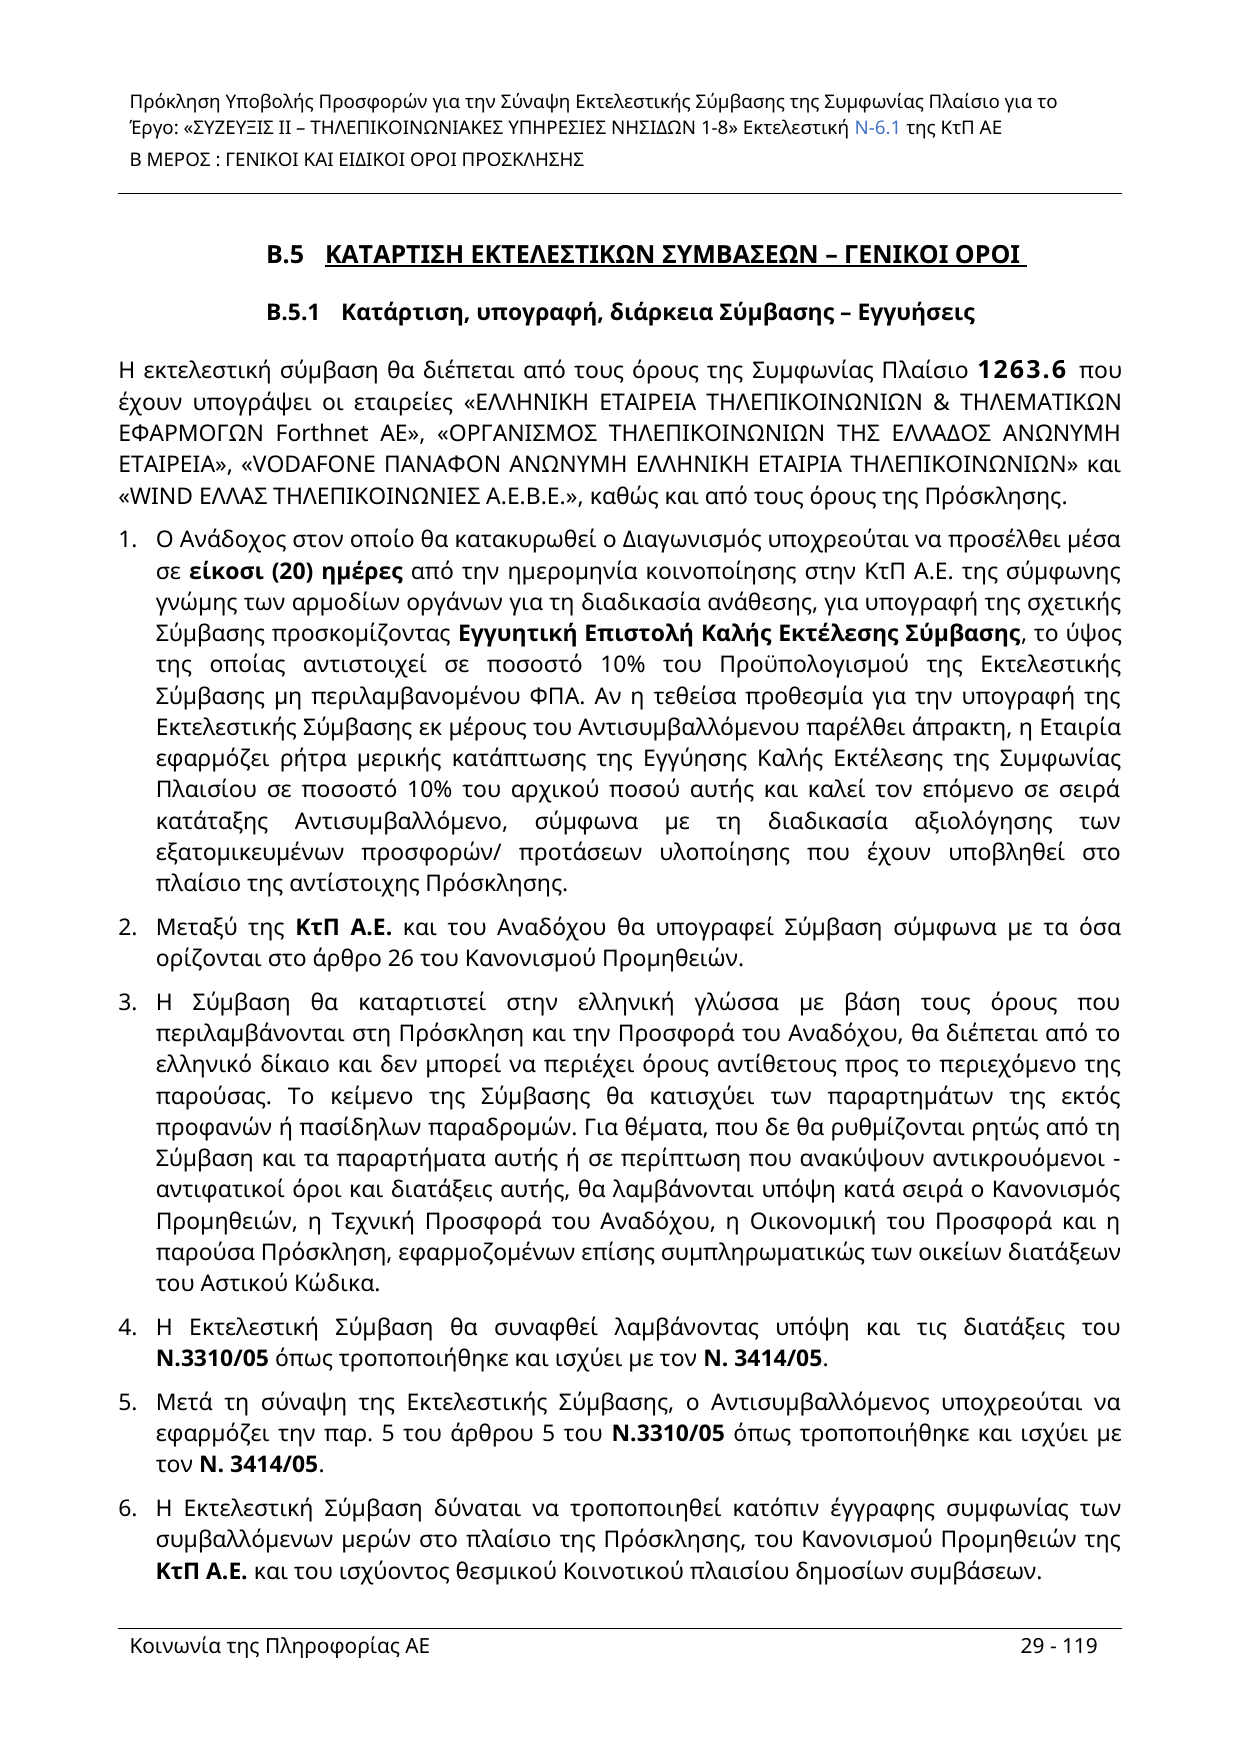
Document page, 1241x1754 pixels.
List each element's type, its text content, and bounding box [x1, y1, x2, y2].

list Μετά τη σύναψη της Εκτελεστικής Σύμβασης, ο Αντισυμβαλλόμενος υποχρεούται να εφαρμόζει την παρ. 5 του άρθρου 5 του Ν.3310/05 όπως τροποποιήθηκε και ισχύει με τον Ν. 3414/05. [118, 1386, 1122, 1479]
list Ο Ανάδοχος στον οποίο θα κατακυρωθεί ο Διαγωνισμός υποχρεούται να προσέλθει μέσα σε είκοσι (20) ημέρες από την ημερομηνία κοινοποίησης στην ΚτΠ Α.Ε. της σύμφωνης γνώμης των αρμοδίων οργάνων για τη διαδικασία ανάθεσης, για υπογραφή της σχετικής Σύμβασης προσκομίζοντας Εγγυητική Επιστολή Καλής Εκτέλεσης Σύμβασης, το ύψος της οποίας αντιστοιχεί σε ποσοστό 10% του Προϋπολογισμού της Εκτελεστικής Σύμβασης μη περιλαμβανομένου ΦΠΑ. Αν η τεθείσα προθεσμία για την υπογραφή της Εκτελεστικής Σύμβασης εκ μέρους του Αντισυμβαλλόμενου παρέλθει άπρακτη, η Εταιρία εφαρμόζει ρήτρα μερικής κατάπτωσης της Εγγύησης Καλής Εκτέλεσης της Συμφωνίας Πλαισίου σε ποσοστό 10% του αρχικού ποσού αυτής και καλεί τον επόμενο σε σειρά κατάταξης Αντισυμβαλλόμενο, σύμφωνα με τη διαδικασία αξιολόγησης των εξατομικευμένων προσφορών/ προτάσεων υλοποίησης που έχουν υποβληθεί στο πλαίσιο της αντίστοιχης Πρόσκλησης. [118, 523, 1122, 898]
text H εκτελεστική σύμβαση θα διέπεται από τους όρους της Συμφωνίας Πλαίσιο 1263.6 που έχουν υπογράψει οι εταιρείες «ΕΛΛΗΝΙΚΗ ΕΤΑΙΡΕΙΑ ΤΗΛΕΠΙΚΟΙΝΩΝΙΩΝ & ΤΗΛΕΜΑΤΙΚΩΝ ΕΦΑΡΜΟΓΩΝ Forthnet AE», «ΟΡΓΑΝΙΣΜΟΣ ΤΗΛΕΠΙΚΟΙΝΩΝΙΩΝ ΤΗΣ ΕΛΛΑΔΟΣ ΑΝΩΝΥΜΗ ΕΤΑΙΡΕΙΑ», «VODAFONE ΠΑΝΑΦΟΝ ΑΝΩΝΥΜΗ ΕΛΛΗΝΙΚΗ ΕΤΑΙΡΙΑ ΤΗΛΕΠΙΚΟΙΝΩΝΙΩΝ» και «WIND ΕΛΛΑΣ ΤΗΛΕΠΙΚΟΙΝΩΝΙΕΣ Α.Ε.Β.Ε.», καθώς και από τους όρους της Πρόσκλησης. [118, 352, 1122, 511]
list Η Σύμβαση θα καταρτιστεί στην ελληνική γλώσσα με βάση τους όρους που περιλαμβάνονται στη Πρόσκληση και την Προσφορά του Αναδόχου, θα διέπεται από το ελληνικό δίκαιο και δεν μπορεί να περιέχει όρους αντίθετους προς το περιεχόμενο της παρούσας. Το κείμενο της Σύμβασης θα κατισχύει των παραρτημάτων της εκτός προφανών ή πασίδηλων παραδρομών. Για θέματα, που δε θα ρυθμίζονται ρητώς από τη Σύμβαση και τα παραρτήματα αυτής ή σε περίπτωση που ανακύψουν αντικρουόμενοι - αντιφατικοί όροι και διατάξεις αυτής, θα λαμβάνονται υπόψη κατά σειρά ο Κανονισμός Προμηθειών, η Τεχνική Προσφορά του Αναδόχου, η Οικονομική του Προσφορά και η παρούσα Πρόσκληση, εφαρμοζομένων επίσης συμπληρωματικώς των οικείων διατάξεων του Αστικού Κώδικα. [118, 986, 1122, 1298]
list Η Εκτελεστική Σύμβαση δύναται να τροποποιηθεί κατόπιν έγγραφης συμφωνίας των συμβαλλόμενων μερών στο πλαίσιο της Πρόσκλησης, του Κανονισμού Προμηθειών της ΚτΠ Α.Ε. και του ισχύοντος θεσμικού Κοινοτικού πλαισίου δημοσίων συμβάσεων. [118, 1492, 1122, 1586]
subtitle ΚΑΤΑΡΤΙΣΗ ΕΚΤΕΛΕΣΤΙΚΩΝ ΣΥΜΒΑΣΕΩΝ – ΓΕΝΙΚΟΙ ΟΡΟΙ [266, 236, 1122, 271]
list Μεταξύ της ΚτΠ Α.Ε. και του Αναδόχου θα υπογραφεί Σύμβαση σύμφωνα με τα όσα ορίζονται στο άρθρο 26 του Κανονισμού Προμηθειών. [118, 911, 1122, 973]
subtitle Κατάρτιση, υπογραφή, διάρκεια Σύμβασης – Εγγυήσεις [266, 296, 1122, 327]
list Η Εκτελεστική Σύμβαση θα συναφθεί λαμβάνοντας υπόψη και τις διατάξεις του Ν.3310/05 όπως τροποποιήθηκε και ισχύει με τον Ν. 3414/05. [118, 1311, 1122, 1373]
